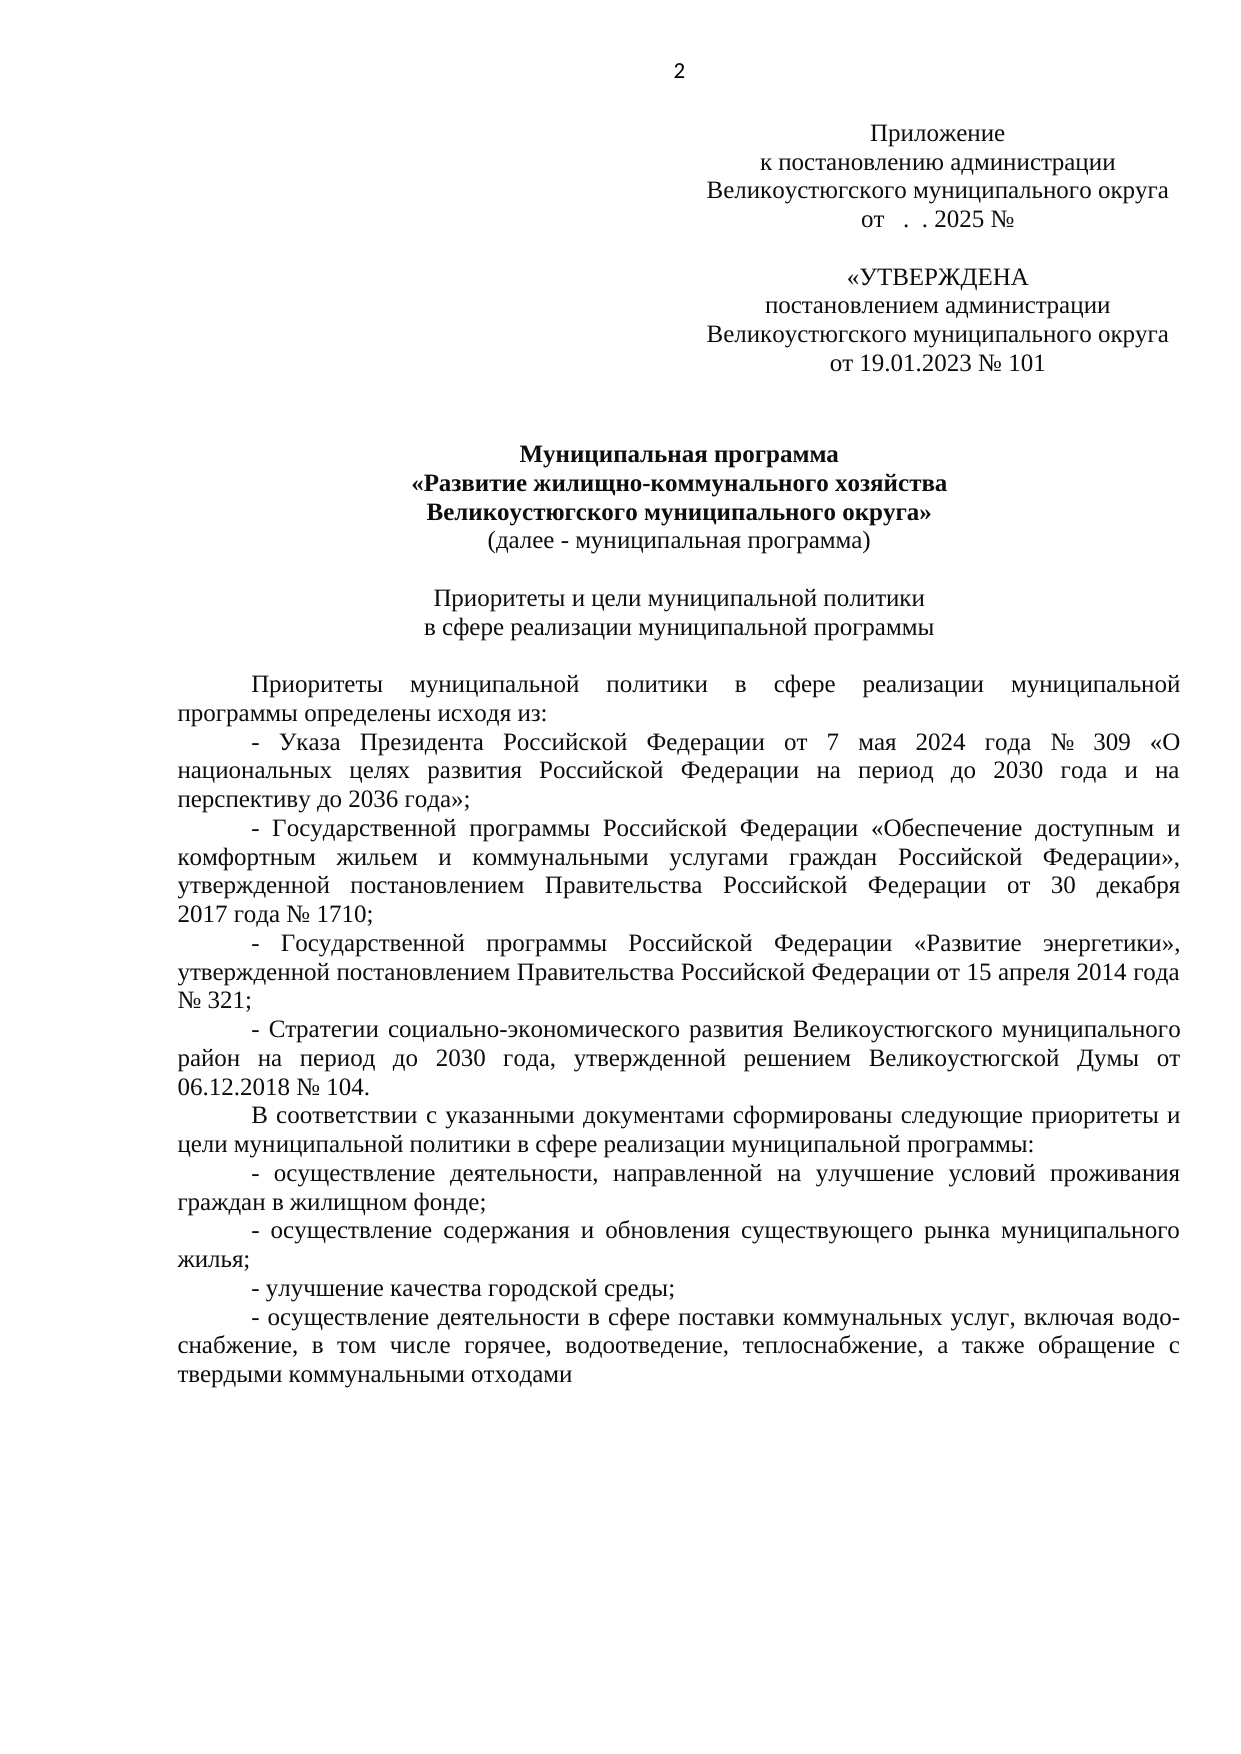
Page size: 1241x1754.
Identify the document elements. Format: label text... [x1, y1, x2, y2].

text - Государственной программы Российской Федерации «Обеспечение доступным и комфортным жильем и коммунальными услугами граждан Российской Федерации», утвержденной постановлением Правительства Российской Федерации от 30 декабря 2017 года № 1710; [177, 813, 1181, 928]
text - осуществление деятельности, направленной на улучшение условий проживания граждан в жилищном фонде; [177, 1158, 1181, 1215]
text постановлением администрации [177, 291, 1181, 319]
text - осуществление деятельности в сфере поставки коммунальных услуг, включая водо-снабжение, в том числе горячее, водоотведение, теплоснабжение, а также обращение с твердыми коммунальными отходами [177, 1302, 1181, 1388]
text - Указа Президента Российской Федерации от 7 мая 2024 года № 309 «О национальных целях развития Российской Федерации на период до 2030 года и на перспективу до 2036 года»; [177, 727, 1181, 813]
text Приложение [177, 118, 1181, 147]
text Муниципальная программа [177, 439, 1181, 468]
text к постановлению администрации [177, 147, 1181, 176]
text - улучшение качества городской среды; [177, 1273, 1181, 1302]
text от . . 2025 № [177, 204, 1181, 233]
text - Государственной программы Российской Федерации «Развитие энергетики», утвержденной постановлением Правительства Российской Федерации от 15 апреля 2014 года № 321; [177, 928, 1181, 1014]
text Великоустюгского муниципального округа [177, 319, 1181, 348]
text (далее - муниципальная программа) [177, 525, 1181, 554]
text Великоустюгского муниципального округа» [177, 497, 1181, 525]
text - Стратегии социально-экономического развития Великоустюгского муниципального район на период до 2030 года, утвержденной решением Великоустюгской Думы от 06.12.2018 № 104. [177, 1014, 1181, 1100]
text в сфере реализации муниципальной программы [177, 612, 1181, 640]
text В соответствии с указанными документами сформированы следующие приоритеты и цели муниципальной политики в сфере реализации муниципальной программы: [177, 1100, 1181, 1158]
text от 19.01.2023 № 101 [177, 348, 1181, 377]
text Великоустюгского муниципального округа [177, 176, 1181, 204]
text «УТВЕРЖДЕНА [177, 262, 1181, 291]
list Приоритеты и цели муниципальной политики [177, 583, 1181, 612]
text - осуществление содержания и обновления существующего рынка муниципального жилья; [177, 1215, 1181, 1273]
text Приоритеты муниципальной политики в сфере реализации муниципальной программы определены исходя из: [177, 669, 1181, 727]
text «Развитие жилищно-коммунального хозяйства [177, 468, 1181, 497]
